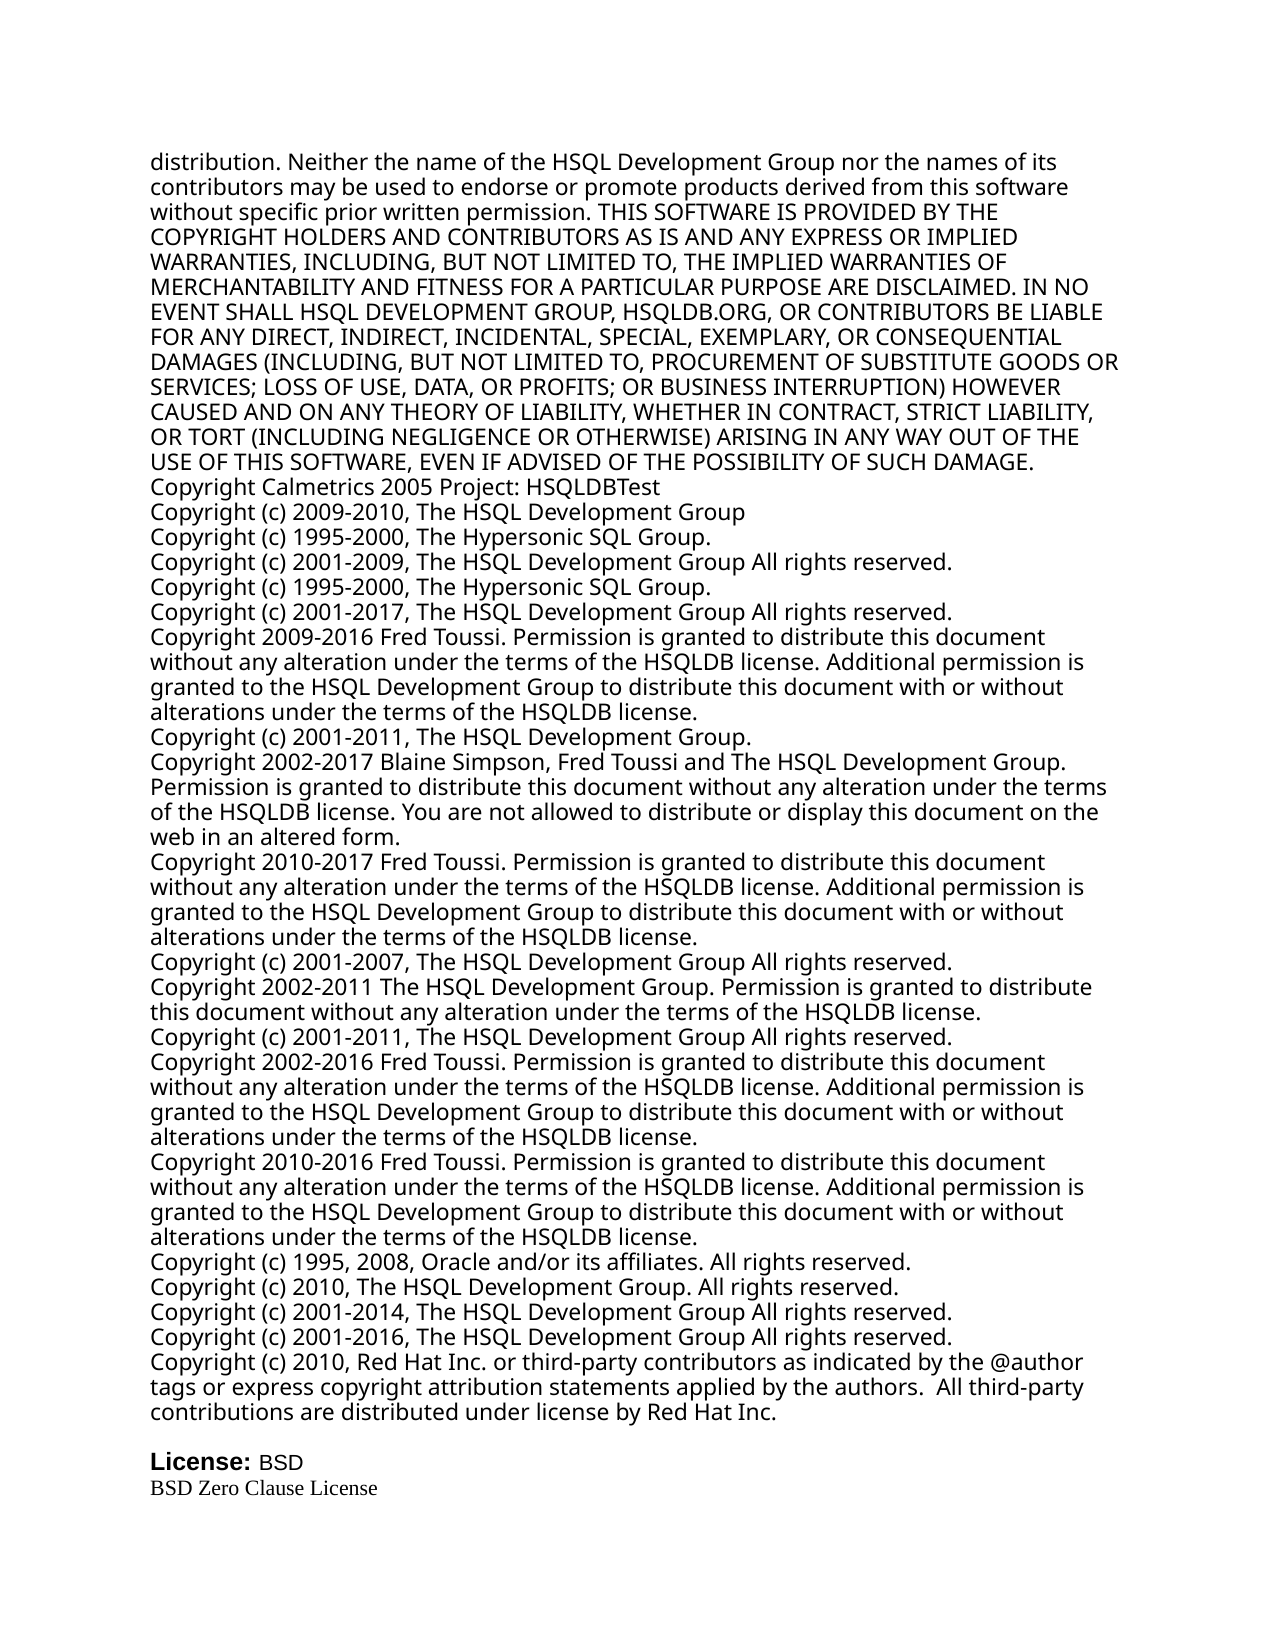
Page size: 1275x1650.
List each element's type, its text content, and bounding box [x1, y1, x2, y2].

text License: BSD [150, 1450, 1125, 1475]
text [150, 150, 1125, 1450]
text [150, 1475, 1125, 1500]
